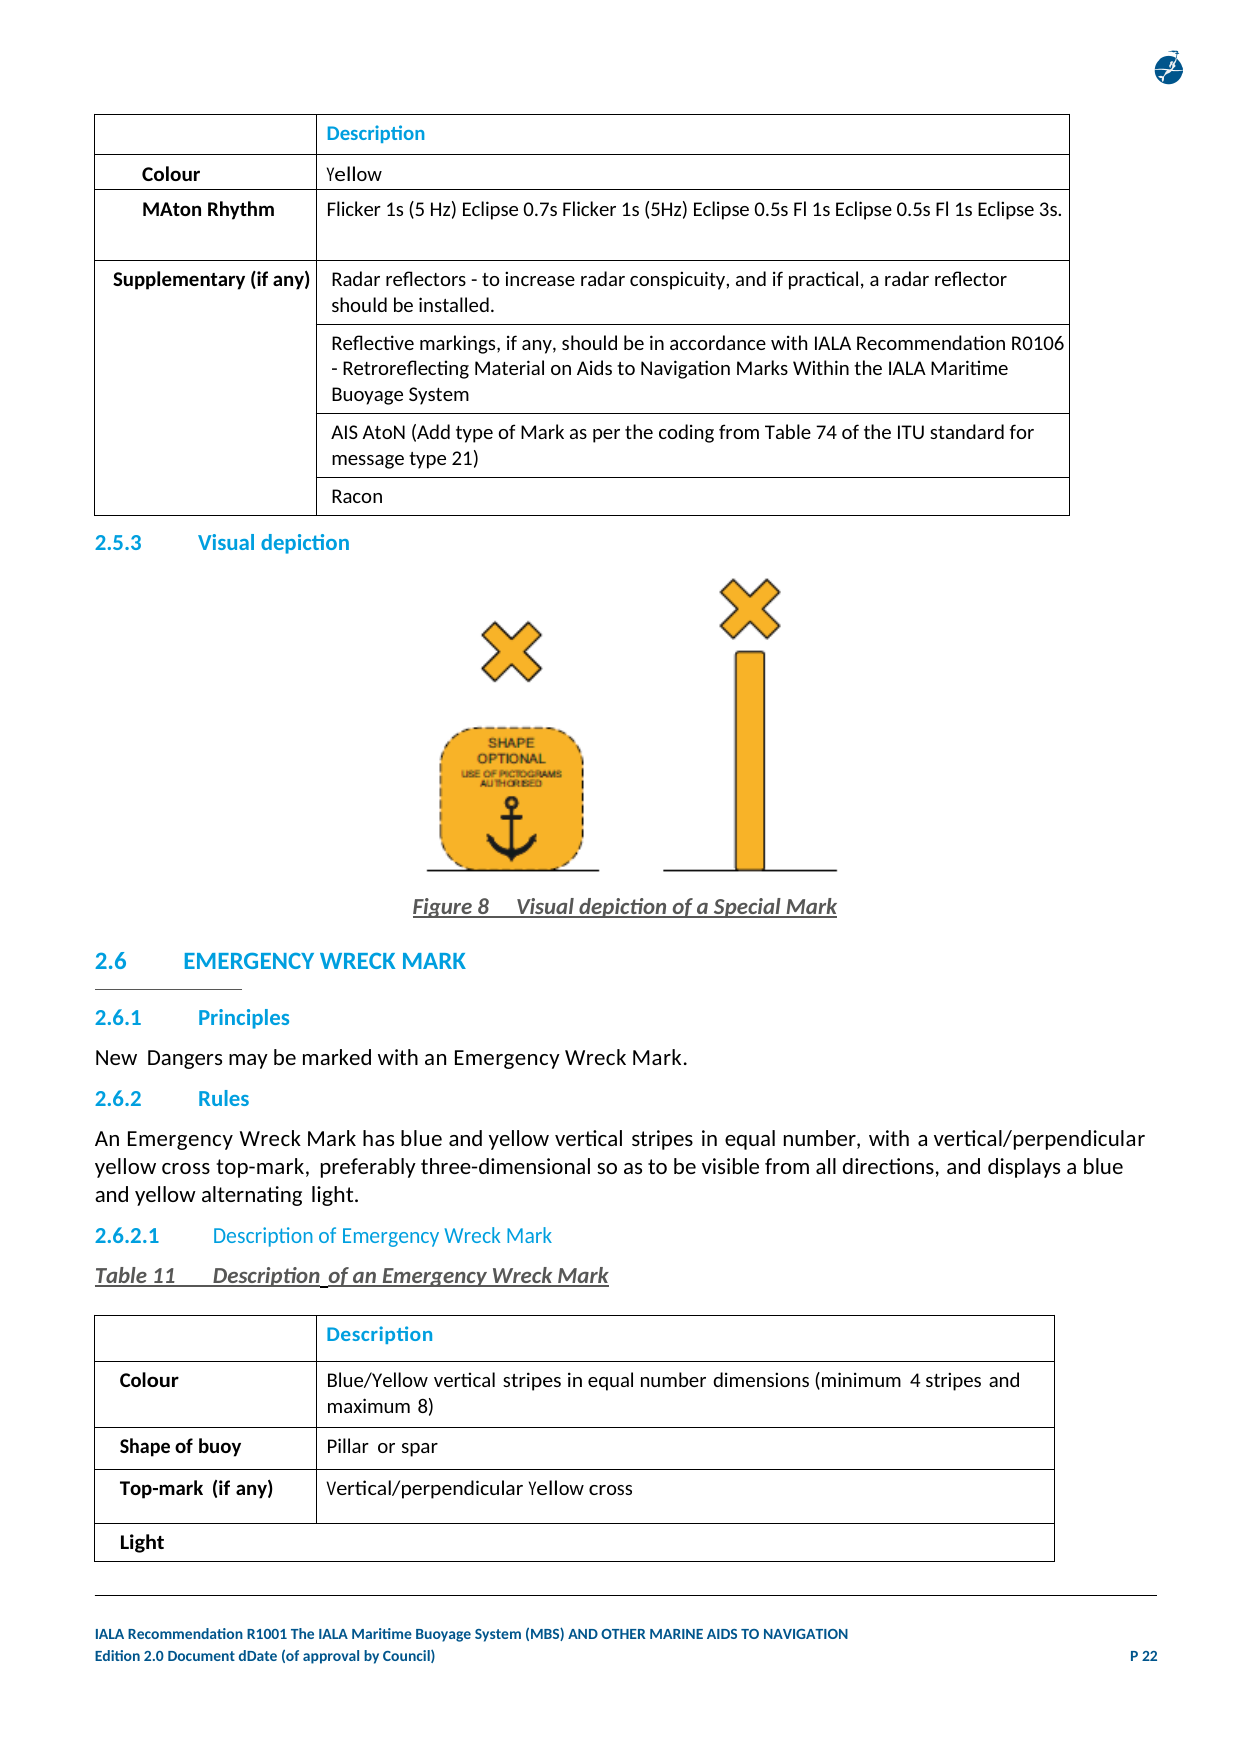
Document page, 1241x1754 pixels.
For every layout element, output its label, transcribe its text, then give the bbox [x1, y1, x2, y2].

table_cell Shape of buoy [95, 1428, 316, 1468]
text Visual depiction of a Special Mark [94, 892, 1157, 920]
subtitle EMERGENCY WRECK MARK [94, 945, 1157, 976]
table_cell Yellow [317, 155, 1069, 189]
table_cell Top-mark (if any) [95, 1470, 316, 1523]
table_cell Colour [95, 155, 316, 189]
table_cell Radar reflectors - to increase radar conspicuity, and if practical, a radar reflector should be installed. [317, 261, 1069, 323]
subtitle Rules [94, 1084, 1157, 1112]
text Description of an Emergency Wreck Mark [94, 1261, 1157, 1289]
table_header Description [317, 1316, 1054, 1361]
table_cell Racon [317, 478, 1069, 515]
table_header [95, 115, 316, 154]
subtitle Description of Emergency Wreck Mark [94, 1221, 1157, 1249]
subtitle Visual depiction [94, 528, 1157, 556]
table_header [95, 1316, 316, 1361]
table_cell Reflective markings, if any, should be in accordance with IALA Recommendation R0106 - Retroreflecting Material on Aids to Navigation Marks Within the IALA Maritime Buoyage System [317, 325, 1069, 413]
subtitle Principles [94, 1003, 1157, 1031]
table_header Description [317, 115, 1069, 154]
picture [1123, 0, 1241, 119]
table_cell Vertical/perpendicular Yellow cross [317, 1470, 1054, 1523]
table_cell Blue/Yellow vertical stripes in equal number dimensions (minimum 4 stripes and maximum 8) [317, 1362, 1054, 1427]
table_cell MAton Rhythm [95, 190, 316, 259]
table_cell Supplementary (if any) [95, 261, 316, 515]
text An Emergency Wreck Mark has blue and yellow vertical stripes in equal number, with a vertical/perpendicular yellow cross top-mark, preferably three-dimensional so as to be visible from all directions, and displays a blue and yellow alternating light. [94, 1124, 1157, 1208]
text New Dangers may be marked with an Emergency Wreck Mark. [94, 1043, 1157, 1071]
picture [385, 568, 867, 892]
table_cell Pillar or spar [317, 1428, 1054, 1468]
table_cell AIS AtoN (Add type of Mark as per the coding from Table 74 of the ITU standard for message type 21) [317, 414, 1069, 477]
table_cell Colour [95, 1362, 316, 1427]
table_cell Light [95, 1524, 1054, 1561]
table_cell Flicker 1s (5 Hz) Eclipse 0.7s Flicker 1s (5Hz) Eclipse 0.5s Fl 1s Eclipse 0.5s Fl 1s Eclipse 3s. [317, 190, 1069, 259]
